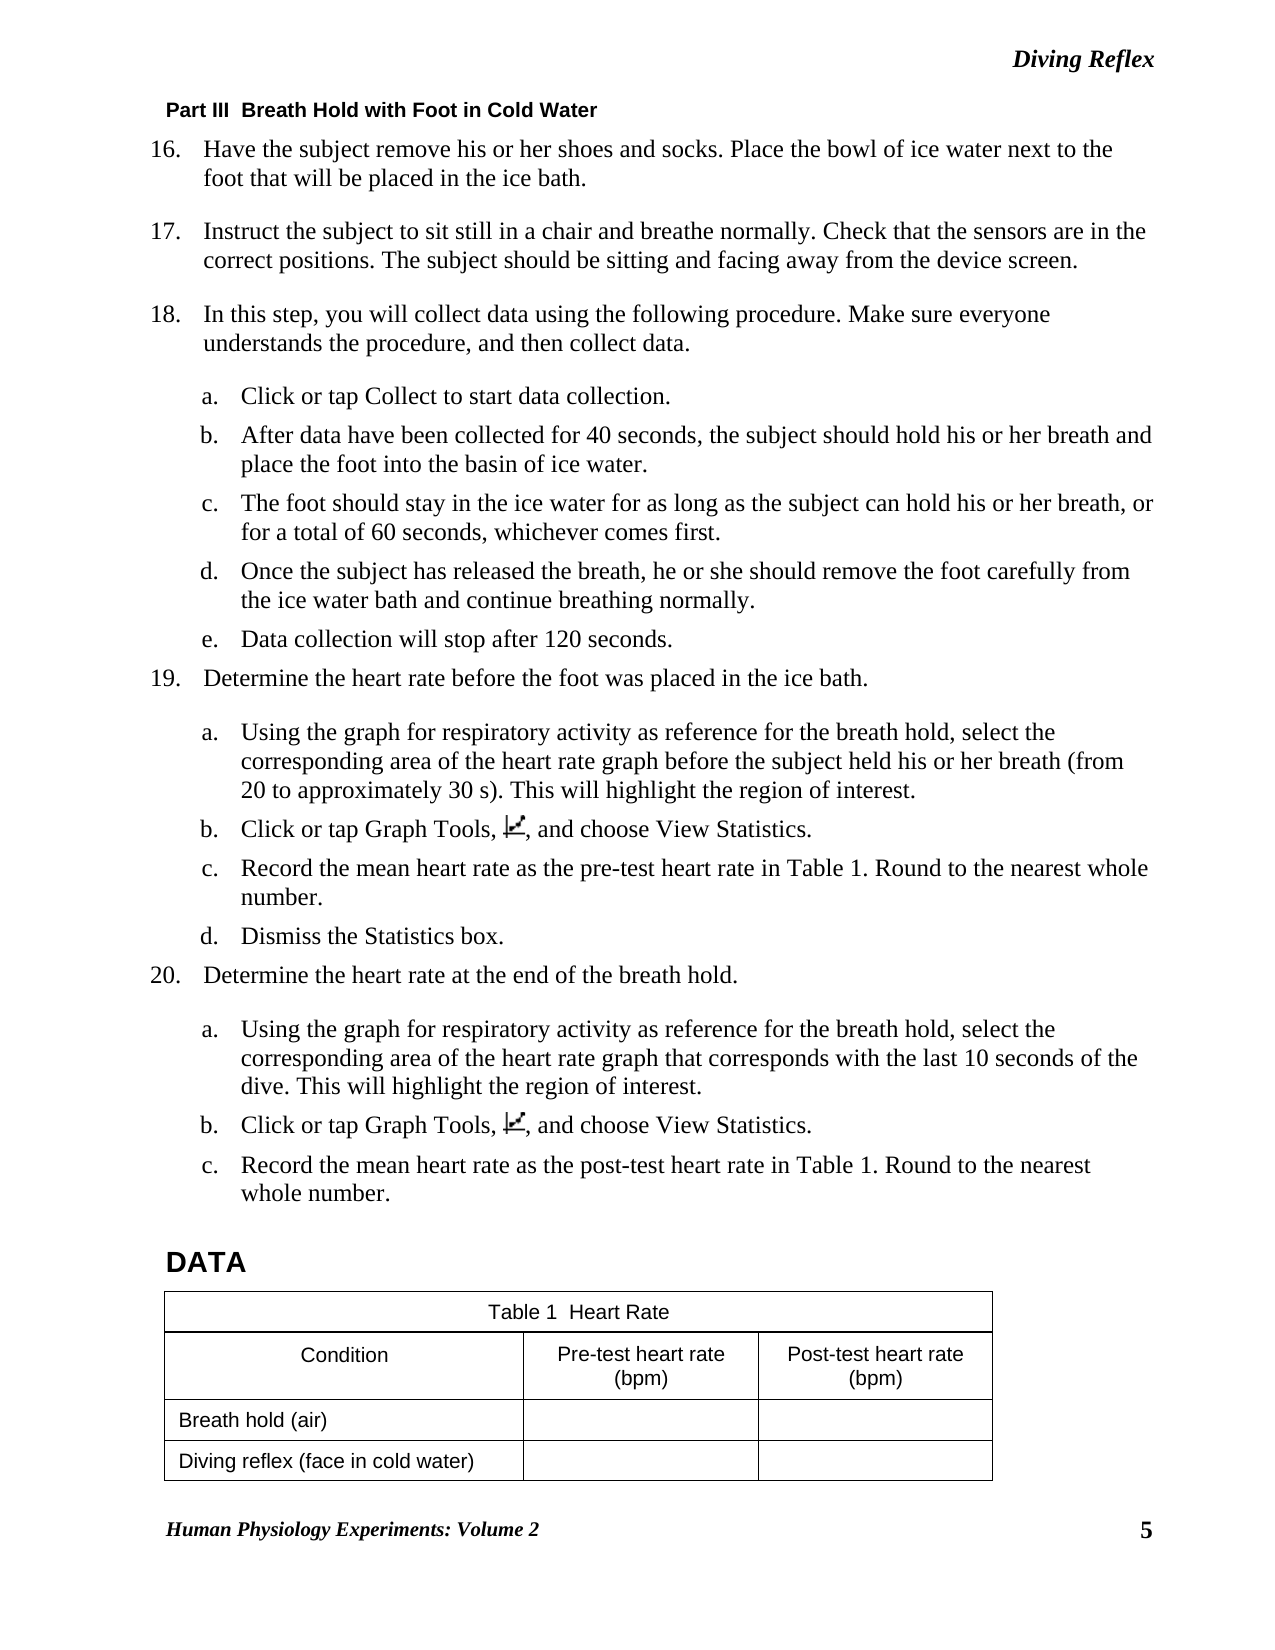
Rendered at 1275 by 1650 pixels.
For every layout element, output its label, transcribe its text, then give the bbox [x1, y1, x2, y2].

table_cell Condition [165, 1333, 523, 1399]
table_cell [759, 1441, 992, 1480]
table_cell [524, 1441, 758, 1480]
list Instruct the subject to sit still in a chair and breathe normally. Check that the sensors are in the correct positions. The subject should be sitting and facing away from the device screen. [181, 216, 1155, 274]
table_cell Post-test heart rate (bpm) [759, 1333, 992, 1399]
picture [503, 815, 525, 838]
list The foot should stay in the ice water for as long as the subject can hold his or her breath, or for a total of 60 seconds, whichever comes first. [219, 488, 1155, 546]
list Click or tap Collect to start data collection. [219, 381, 1155, 410]
list Once the subject has released the breath, he or she should remove the foot carefully from the ice water bath and continue breathing normally. [219, 556, 1155, 614]
list Have the subject remove his or her shoes and socks. Place the bowl of ice water next to the foot that will be placed in the ice bath. [181, 134, 1155, 191]
table_cell [524, 1400, 758, 1440]
list Determine the heart rate before the foot was placed in the ice bath. [181, 663, 1155, 692]
table_cell Pre-test heart rate (bpm) [524, 1333, 758, 1399]
list Data collection will stop after 120 seconds. [219, 624, 1155, 653]
table_cell [759, 1400, 992, 1440]
picture [503, 1112, 525, 1134]
list Click or tap Graph Tools, , and choose View Statistics. [219, 1111, 1155, 1139]
list Dismiss the Statistics box. [219, 921, 1155, 950]
list Record the mean heart rate as the post-test heart rate in Table 1. Round to the nearest whole number. [219, 1150, 1155, 1207]
subtitle DATA [166, 1245, 1155, 1278]
table_cell Diving reflex (face in cold water) [165, 1441, 523, 1480]
list Using the graph for respiratory activity as reference for the breath hold, select the corresponding area of the heart rate graph that corresponds with the last 10 seconds of the dive. This will highlight the region of interest. [219, 1014, 1155, 1100]
text Part III Breath Hold with Foot in Cold Water [166, 97, 1155, 121]
table_header Table 1 Heart Rate [165, 1292, 992, 1331]
list After data have been collected for 40 seconds, the subject should hold his or her breath and place the foot into the basin of ice water. [219, 421, 1155, 478]
list Record the mean heart rate as the pre-test heart rate in Table 1. Round to the nearest whole number. [219, 853, 1155, 911]
list Determine the heart rate at the end of the breath hold. [181, 960, 1155, 989]
list Using the graph for respiratory activity as reference for the breath hold, select the corresponding area of the heart rate graph before the subject held his or her breath (from 20 to approximately 30 s). This will highlight the region of interest. [219, 717, 1155, 803]
list In this step, you will collect data using the following procedure. Make sure everyone understands the procedure, and then collect data. [181, 299, 1155, 356]
table_cell Breath hold (air) [165, 1400, 523, 1440]
list Click or tap Graph Tools, , and choose View Statistics. [219, 814, 1155, 843]
